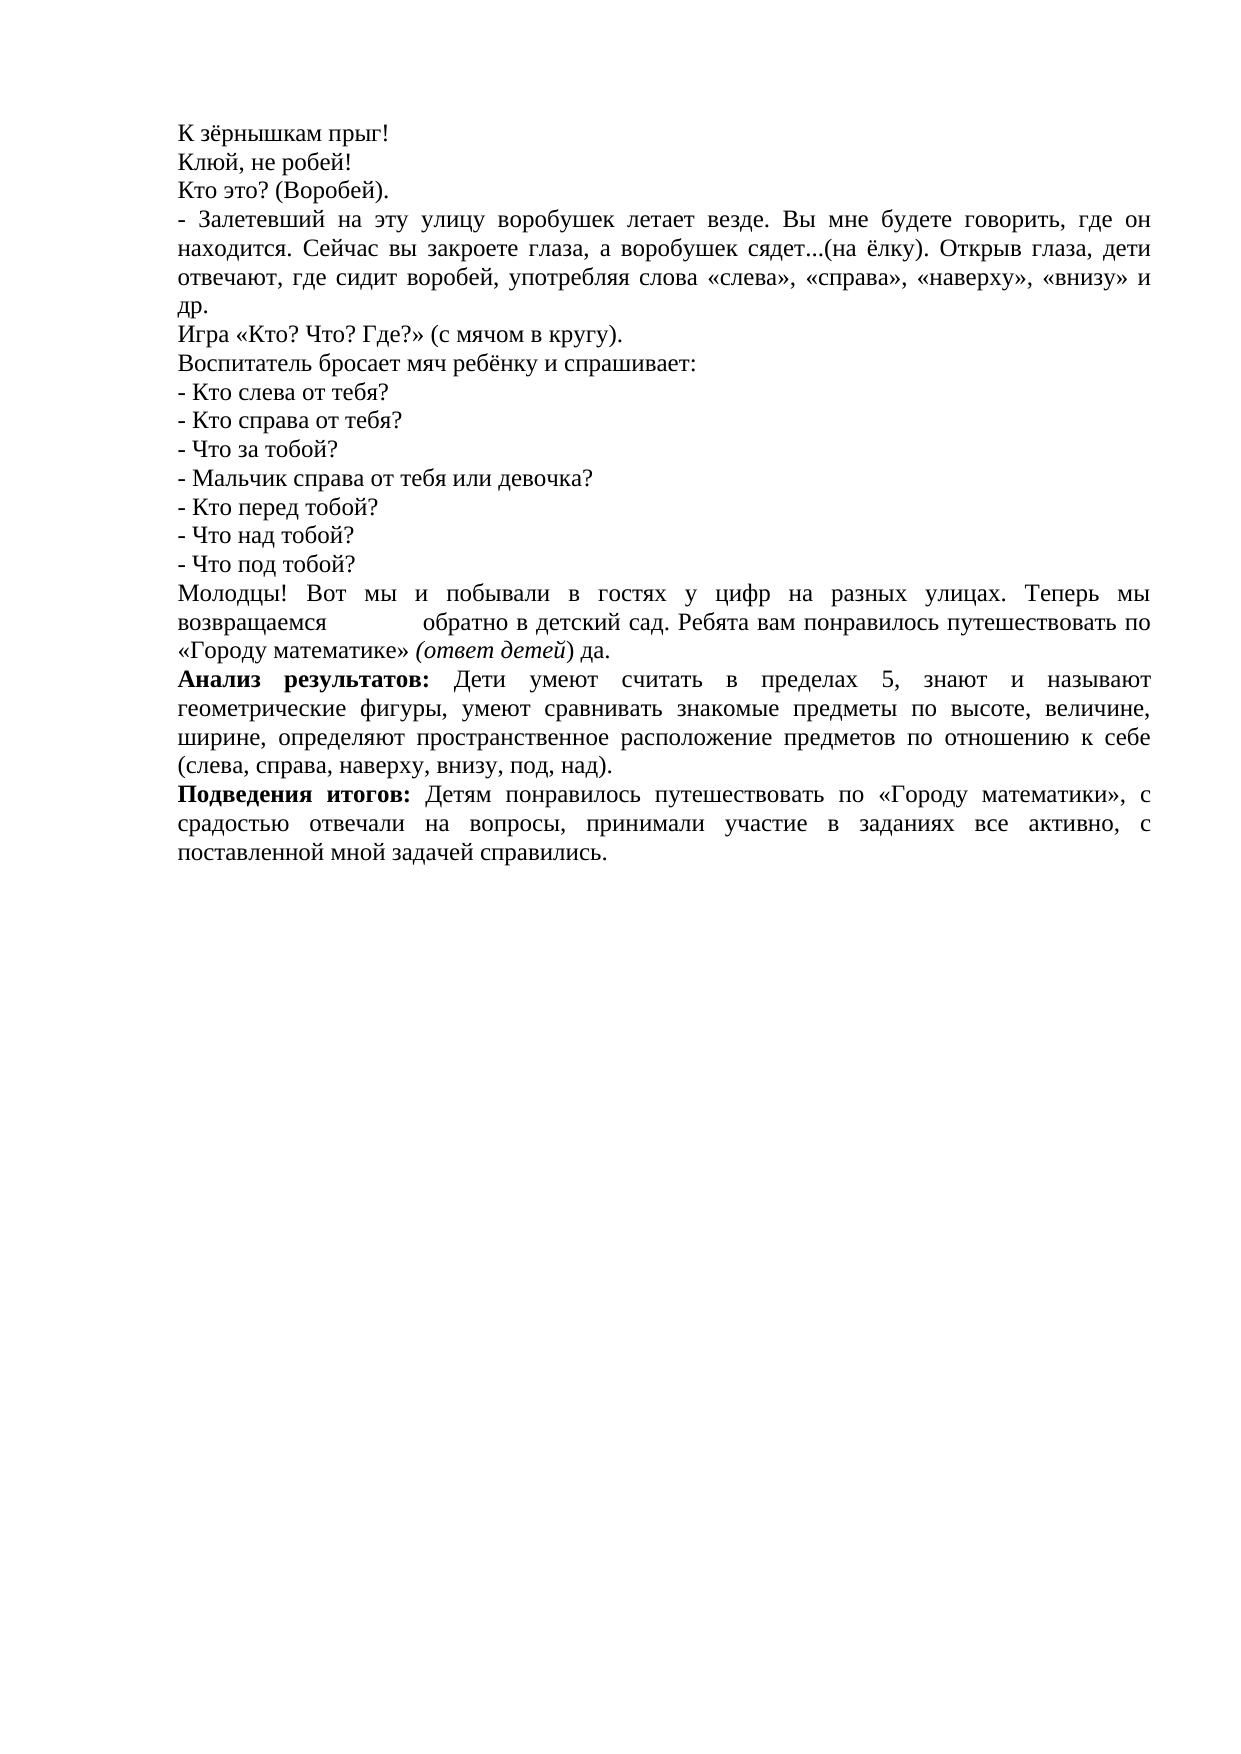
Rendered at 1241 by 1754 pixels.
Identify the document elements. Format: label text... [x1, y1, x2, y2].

text Анализ результатов: Дети умеют считать в пределах 5, знают и называют геометрические фигуры, умеют сравнивать знакомые предметы по высоте, величине, ширине, определяют пространственное расположение предметов по отношению к себе (слева, справа, наверху, внизу, под, над). [177, 664, 1152, 779]
text - Кто справа от тебя? [177, 406, 1152, 434]
text - Что за тобой? [177, 434, 1152, 463]
text - Кто перед тобой? [177, 492, 1152, 521]
text - Мальчик справа от тебя или девочка? [177, 463, 1152, 492]
text Воспитатель бросает мяч ребёнку и спрашивает: [177, 348, 1152, 377]
text Игра «Кто? Что? Где?» (с мячом в кругу). [177, 319, 1152, 348]
text Клюй, не робей! [177, 147, 1152, 176]
text Подведения итогов: Детям понравилось путешествовать по «Городу математики», с срадостью отвечали на вопросы, принимали участие в заданиях все активно, с поставленной мной задачей справились. [177, 779, 1152, 866]
text - Залетевший на эту улицу воробушек летает везде. Вы мне будете говорить, где он находится. Сейчас вы закроете глаза, а воробушек сядет...(на ёлку). Открыв глаза, дети отвечают, где сидит воробей, употребляя слова «слева», «справа», «наверху», «внизу» и др. [177, 204, 1152, 319]
text - Что над тобой? [177, 521, 1152, 549]
text К зёрнышкам прыг! [177, 118, 1152, 147]
text - Что под тобой? [177, 549, 1152, 578]
text Кто это? (Воробей). [177, 176, 1152, 204]
text Молодцы! Вот мы и побывали в гостях у цифр на разных улицах. Теперь мы возвращаемся обратно в детский сад. Ребята вам понравилось путешествовать по «Городу математике» (ответ детей) да. [177, 578, 1152, 664]
text - Кто слева от тебя? [177, 377, 1152, 406]
